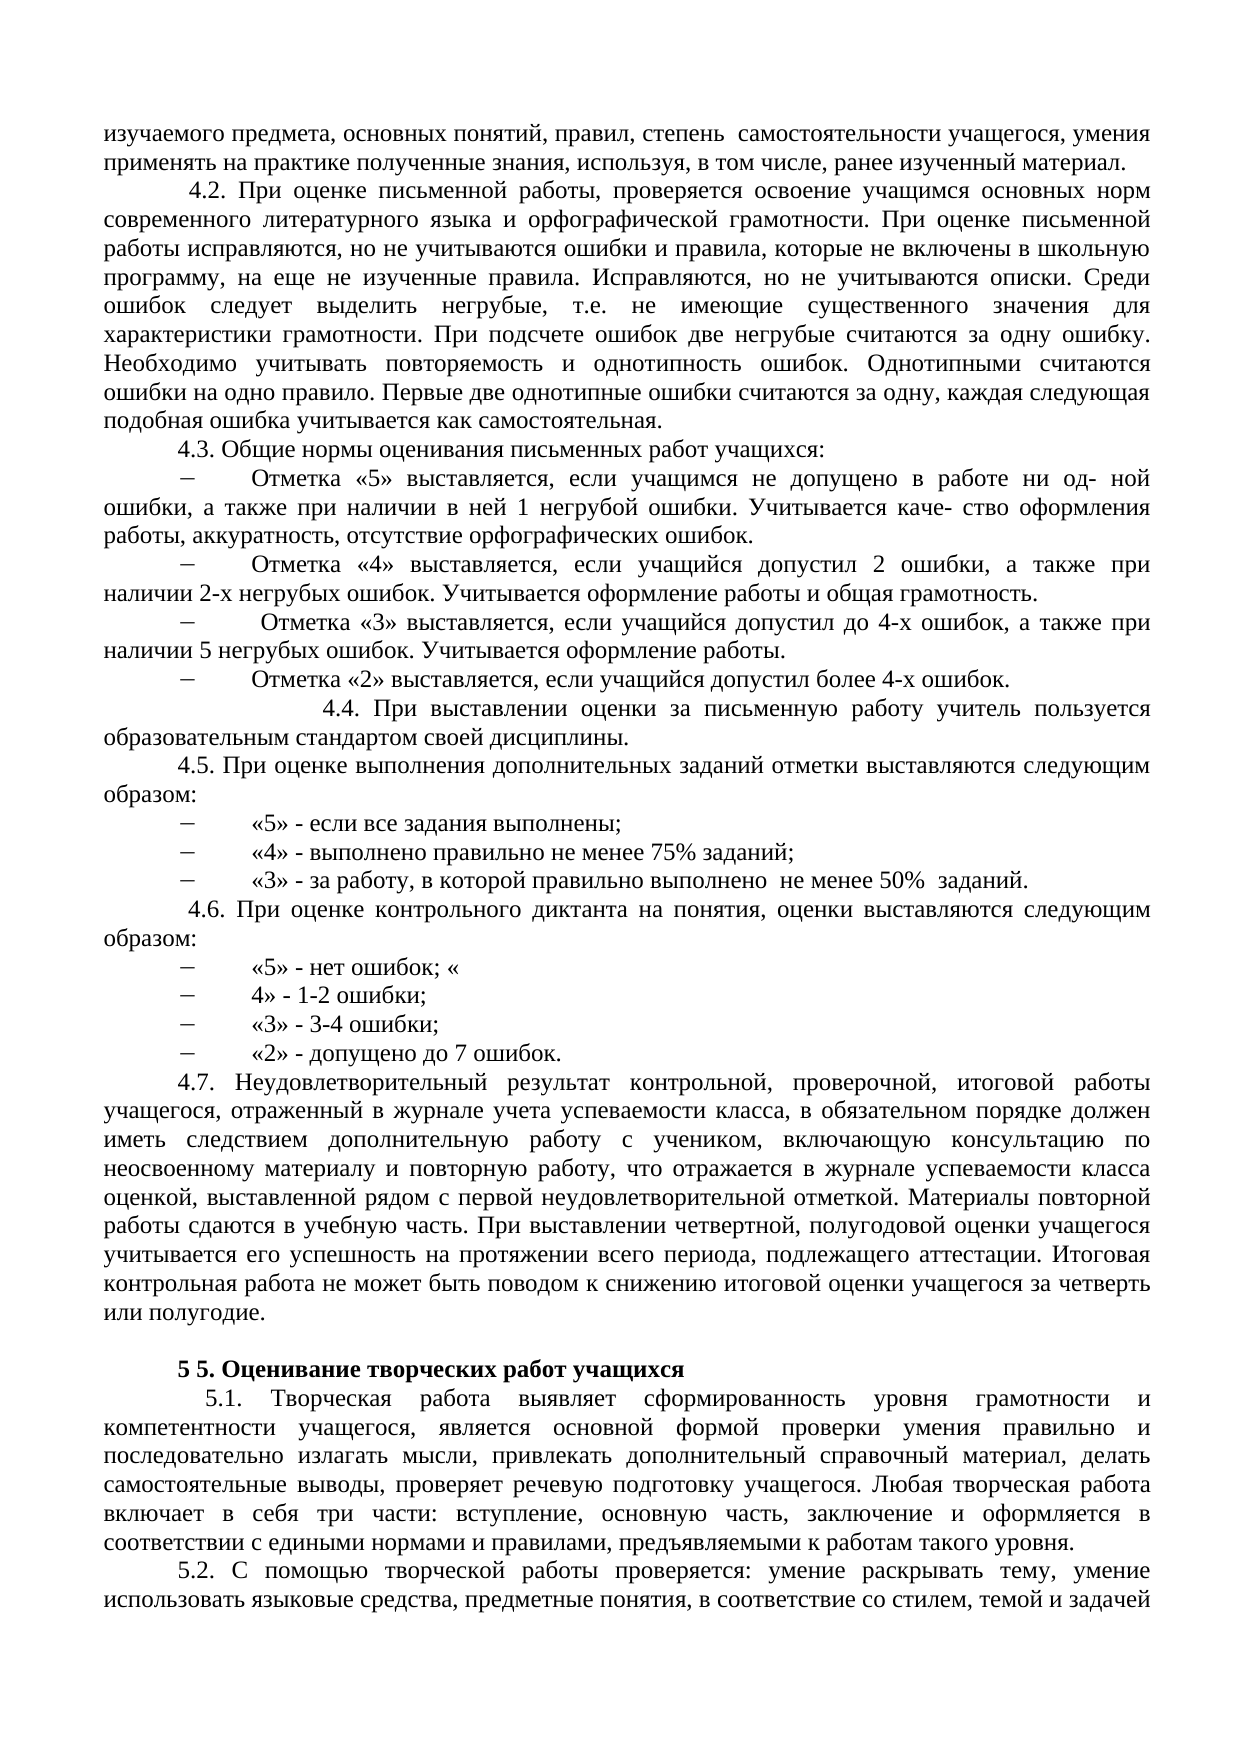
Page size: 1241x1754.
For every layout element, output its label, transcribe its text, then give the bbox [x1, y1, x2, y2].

text 4.3. Общие нормы оценивания письменных работ учащихся: [103, 434, 1152, 463]
list «5» - нет ошибок; « [103, 952, 1152, 981]
text 4.6. При оценке контрольного диктанта на понятия, оценки выставляются следующим образом: [103, 894, 1152, 952]
list «3» - за работу, в которой правильно выполнено не менее 50% заданий. [103, 866, 1152, 894]
list Отметка «2» выставляется, если учащийся допустил более 4-х ошибок. [103, 664, 1152, 693]
text 4.5. При оценке выполнения дополнительных заданий отметки выставляются следующим образом: [103, 751, 1152, 808]
list «4» - выполнено правильно не менее 75% заданий; [103, 837, 1152, 866]
text 4.4. При выставлении оценки за письменную работу учитель пользуется образовательным стандартом своей дисциплины. [103, 693, 1152, 751]
list «3» - 3-4 ошибки; [103, 1009, 1152, 1038]
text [103, 118, 1152, 176]
list Отметка «4» выставляется, если учащийся допустил 2 ошибки, а также при наличии 2-х негрубых ошибок. Учитывается оформление работы и общая грамотность. [103, 549, 1152, 607]
list 4» - 1-2 ошибки; [103, 981, 1152, 1009]
text 4.2. При оценке письменной работы, проверяется освоение учащимся основных норм современного литературного языка и орфографической грамотности. При оценке письменной работы исправляются, но не учитываются ошибки и правила, которые не включены в школьную программу, на еще не изученные правила. Исправляются, но не учитываются описки. Среди ошибок следует выделить негрубые, т.е. не имеющие существенного значения для характеристики грамотности. При подсчете ошибок две негрубые считаются за одну ошибку. Необходимо учитывать повторяемость и однотипность ошибок. Однотипными считаются ошибки на одно правило. Первые две однотипные ошибки считаются за одну, каждая следующая подобная ошибка учитывается как самостоятельная. [103, 176, 1152, 434]
text 5 5. Оценивание творческих работ учащихся [103, 1354, 1152, 1383]
list «5» - если все задания выполнены; [103, 808, 1152, 837]
list «2» - допущено до 7 ошибок. [103, 1038, 1152, 1067]
list Отметка «5» выставляется, если учащимся не допущено в работе ни од- ной ошибки, а также при наличии в ней 1 негрубой ошибки. Учитывается каче- ство оформления работы, аккуратность, отсутствие орфографических ошибок. [103, 463, 1152, 549]
text 5.1. Творческая работа выявляет сформированность уровня грамотности и компетентности учащегося, является основной формой проверки умения правильно и последовательно излагать мысли, привлекать дополнительный справочный материал, делать самостоятельные выводы, проверяет речевую подготовку учащегося. Любая творческая работа включает в себя три части: вступление, основную часть, заключение и оформляется в соответствии с едиными нормами и правилами, предъявляемыми к работам такого уровня. [103, 1383, 1152, 1556]
list Отметка «3» выставляется, если учащийся допустил до 4-х ошибок, а также при наличии 5 негрубых ошибок. Учитывается оформление работы. [103, 607, 1152, 664]
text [103, 1556, 1152, 1613]
text 4.7. Неудовлетворительный результат контрольной, проверочной, итоговой работы учащегося, отраженный в журнале учета успеваемости класса, в обязательном порядке должен иметь следствием дополнительную работу с учеником, включающую консультацию по неосвоенному материалу и повторную работу, что отражается в журнале успеваемости класса оценкой, выставленной рядом с первой неудовлетворительной отметкой. Материалы повторной работы сдаются в учебную часть. При выставлении четвертной, полугодовой оценки учащегося учитывается его успешность на протяжении всего периода, подлежащего аттестации. Итоговая контрольная работа не может быть поводом к снижению итоговой оценки учащегося за четверть или полугодие. [103, 1067, 1152, 1326]
